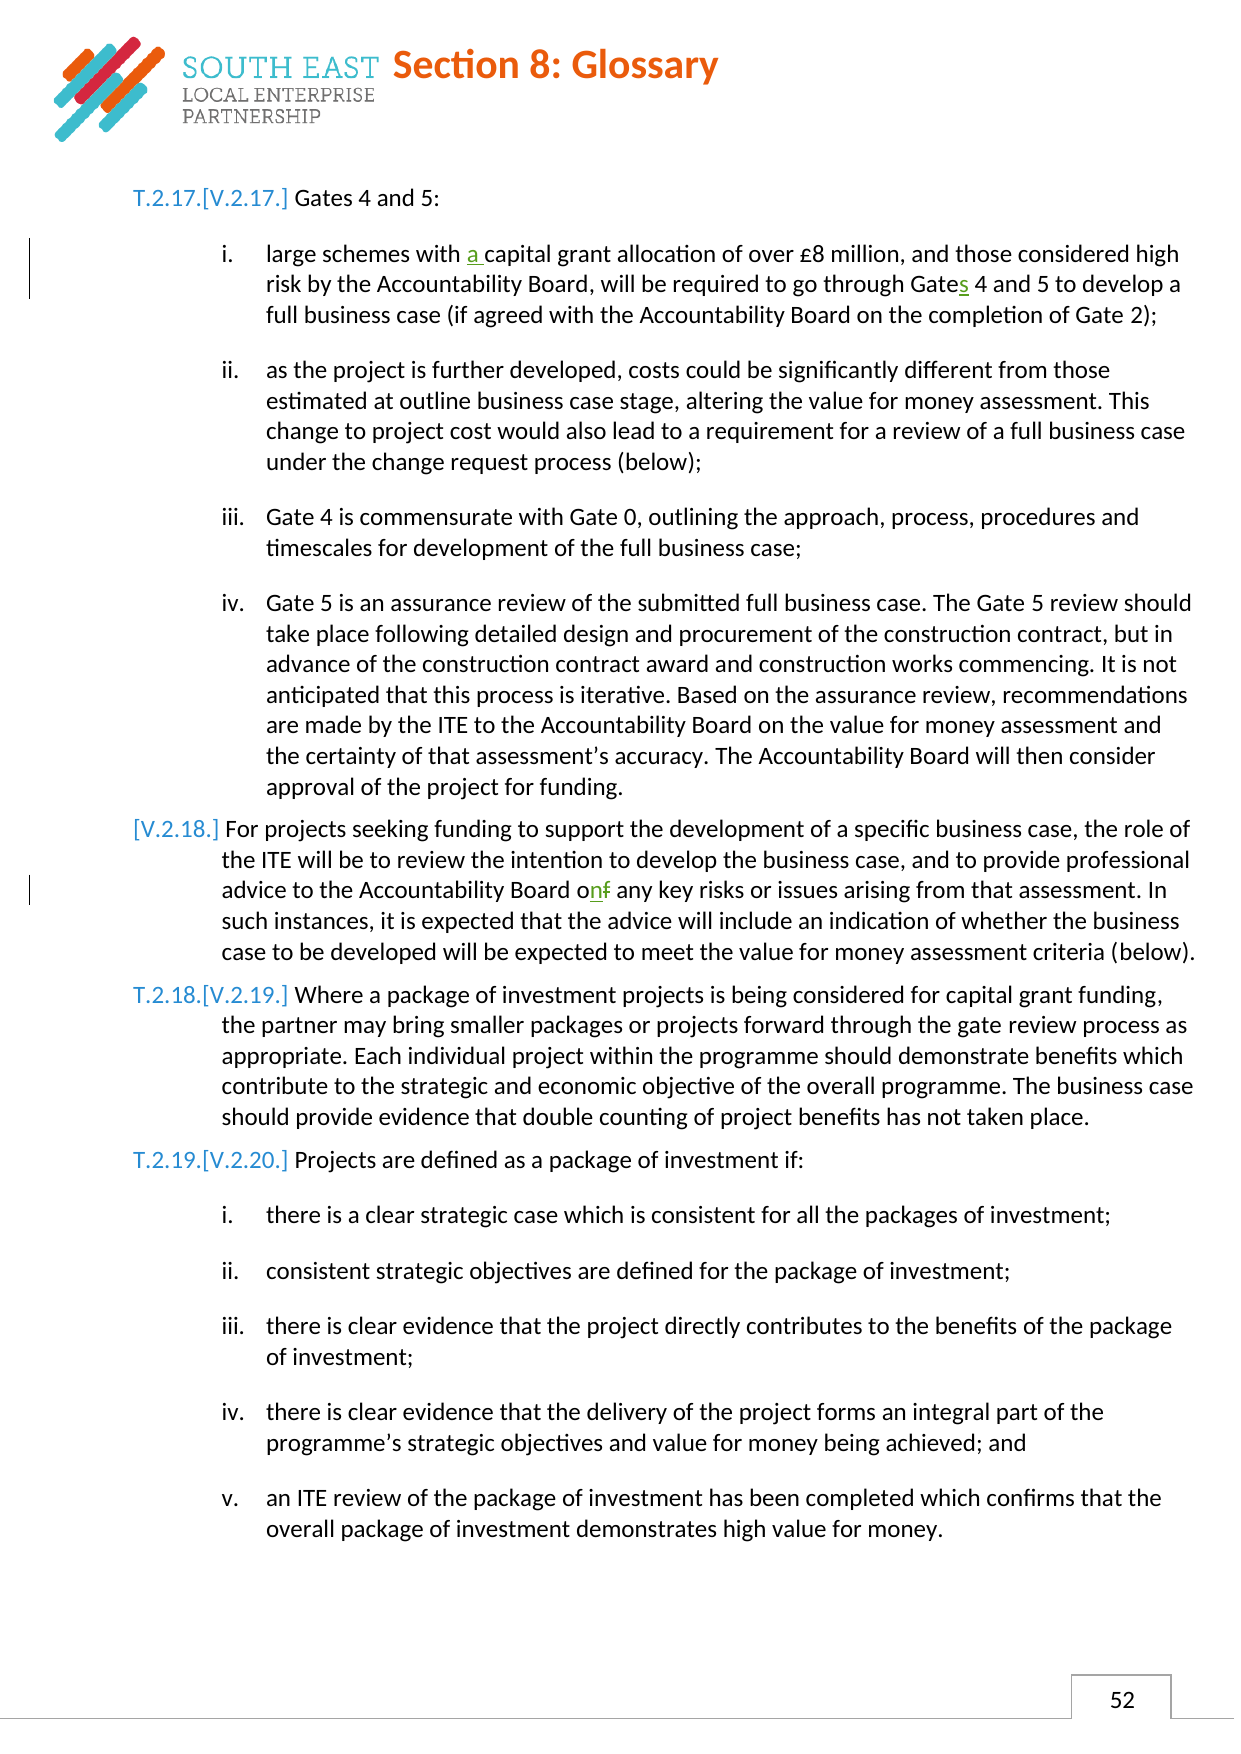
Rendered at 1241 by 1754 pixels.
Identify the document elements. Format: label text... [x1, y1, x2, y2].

subtitle For projects seeking funding to support the development of a specific business case, the role of the ITE will be to review the intention to develop the business case, and to provide professional advice to the Accountability Board o any key risks or issues arising from that assessment. In such instances, it is expected that the advice will include an indication of whether the business case to be developed will be expected to meet the value for money assessment criteria (V.3.2 below). [133, 814, 1196, 966]
subtitle an ITE review of the package of investment has been completed which confirms that the overall package of investment demonstrates high value for money. [221, 1482, 1196, 1543]
subtitle Gate 4 is commensurate with Gate 0, outlining the approach, process, procedures and timescales for development of the full business case; [221, 501, 1196, 562]
subtitle Projects are defined as a package of investment if: [133, 1144, 1196, 1174]
subtitle there is clear evidence that the delivery of the project forms an integral part of the programme’s strategic objectives and value for money being achieved; and [221, 1396, 1196, 1457]
subtitle there is clear evidence that the project directly contributes to the benefits of the package of investment; [221, 1310, 1196, 1371]
subtitle Gate 5 is an assurance review of the submitted full business case. The Gate 5 review should take place following detailed design and procurement of the construction contract, but in advance of the construction contract award and construction works commencing. It is not anticipated that this process is iterative. Based on the assurance review, recommendations are made by the ITE to the Accountability Board on the value for money assessment and the certainty of that assessment’s accuracy. The Accountability Board will then consider approval of the project for funding. [221, 587, 1196, 801]
picture [46, 28, 385, 147]
subtitle large schemes with capital grant allocation of over £8 million, and those considered high risk by the Accountability Board, will be required to go through Gate 4 and 5 to develop a full business case (if agreed with the Accountability Board on the completion of Gate 2); [221, 238, 1196, 329]
subtitle consistent strategic objectives are defined for the package of investment; [221, 1255, 1196, 1285]
subtitle Where a package of investment projects is being considered for capital grant funding, the partner may bring smaller packages or projects forward through the gate review process as appropriate. Each individual project within the programme should demonstrate benefits which contribute to the strategic and economic objective of the overall programme. The business case should provide evidence that double counting of project benefits has not taken place. [133, 979, 1196, 1131]
subtitle as the project is further developed, costs could be significantly different from those estimated at outline business case stage, altering the value for money assessment. This change to project cost would also lead to a requirement for a review of a full business case under the change request process (BB.1.1 below); [221, 354, 1196, 476]
subtitle Gates 4 and 5: [133, 182, 1196, 213]
subtitle there is a clear strategic case which is consistent for all the packages of investment; [221, 1199, 1196, 1230]
